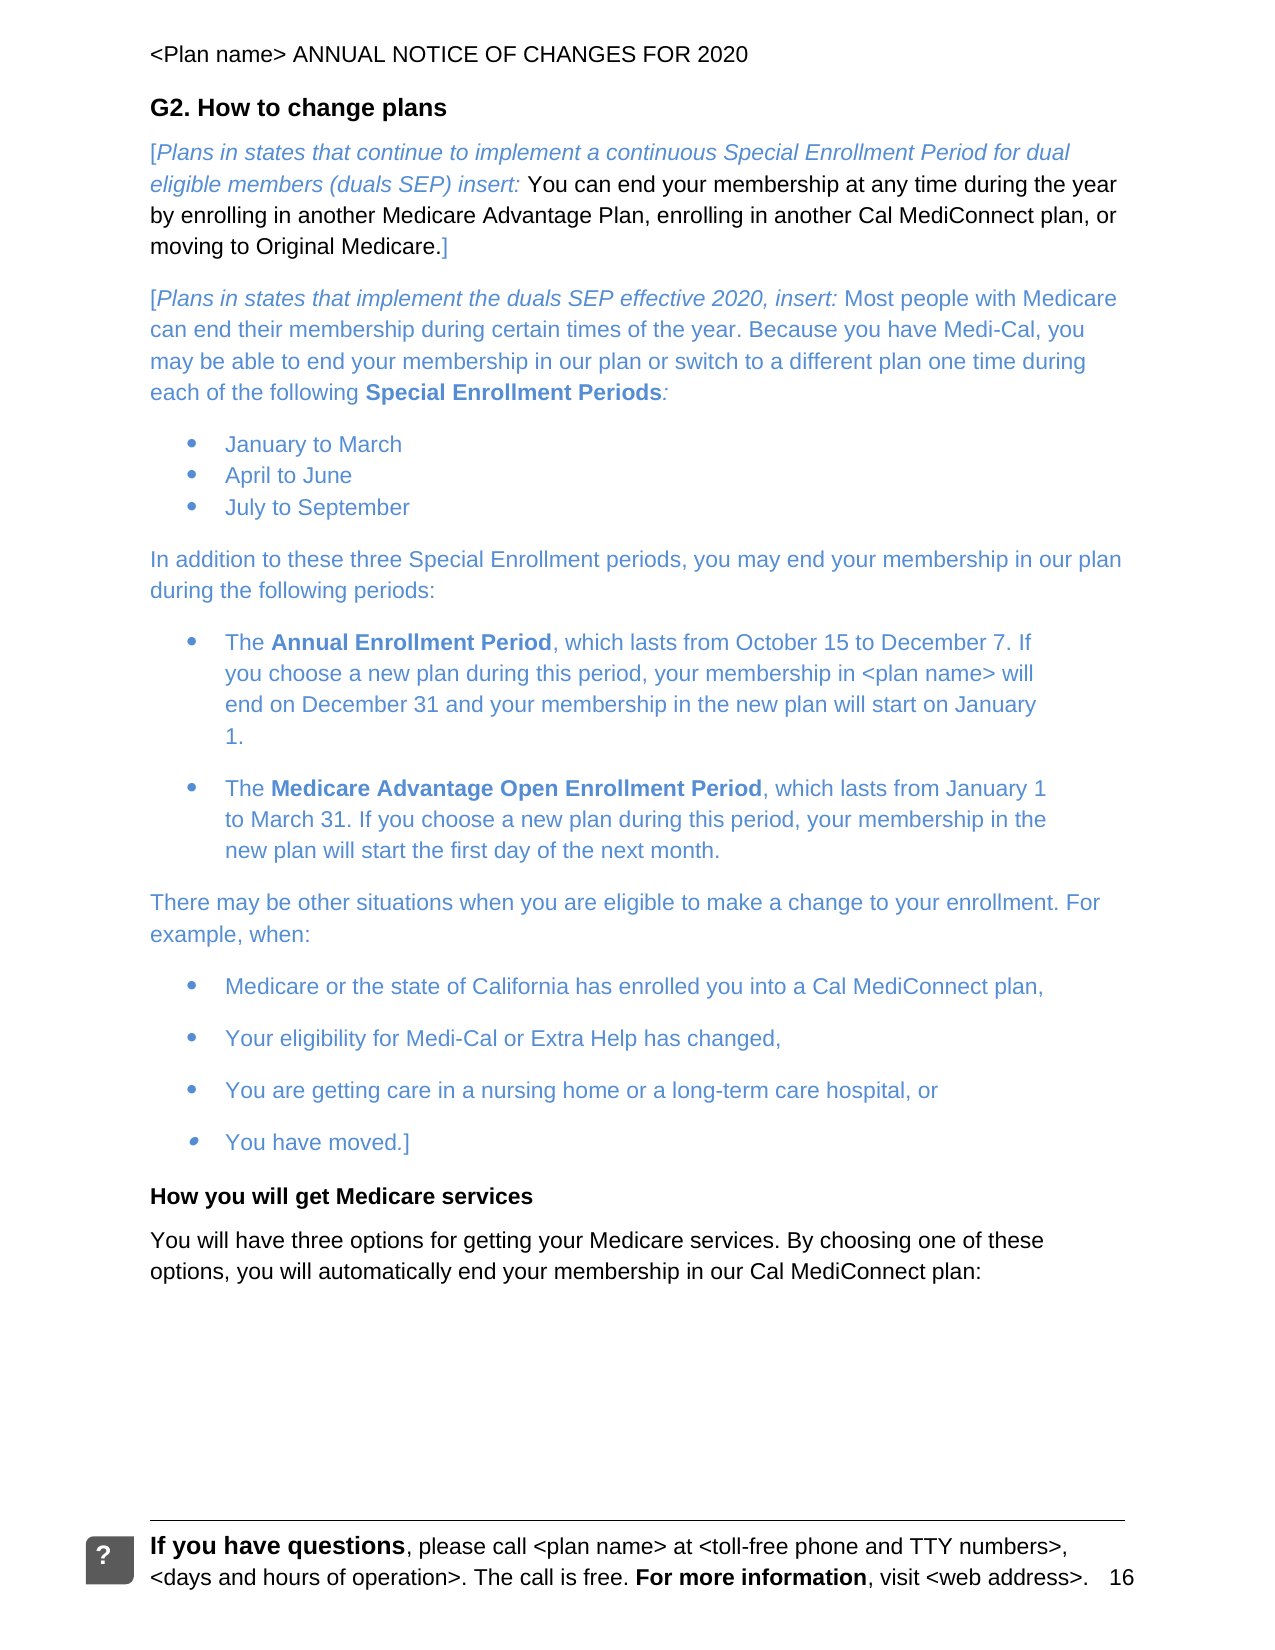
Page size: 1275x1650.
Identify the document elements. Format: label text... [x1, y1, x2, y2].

list July to September [187, 490, 1050, 521]
text [Plans in states that continue to implement a continuous Special Enrollment Period for dual eligible members (duals SEP) insert: You can end your membership at any time during the year by enrolling in another Medicare Advantage Plan, enrolling in another Cal MediConnect plan, or moving to Original Medicare.] [150, 136, 1125, 261]
list January to March [187, 427, 1050, 459]
subtitle G2. How to change plans [150, 90, 1050, 123]
text You will have three options for getting your Medicare services. By choosing one of these options, you will automatically end your membership in our Cal MediConnect plan: [150, 1223, 1125, 1286]
list You have moved.] [187, 1125, 1050, 1157]
list The Medicare Advantage Open Enrollment Period, which lasts from January 1 to March 31. If you choose a new plan during this period, your membership in the new plan will start the first day of the next month. [187, 771, 1050, 865]
list April to June [187, 459, 1050, 490]
text [Plans in states that implement the duals SEP effective 2020, insert: Most people with Medicare can end their membership during certain times of the year. Because you have Medi-Cal, you may be able to end your membership in our plan or switch to a different plan one time during each of the following Special Enrollment Periods: [150, 282, 1125, 407]
list Medicare or the state of California has enrolled you into a Cal MediConnect plan, [187, 969, 1050, 1000]
text In addition to these three Special Enrollment periods, you may end your membership in our plan during the following periods: [150, 542, 1125, 604]
list The Annual Enrollment Period, which lasts from October 15 to December 7. If you choose a new plan during this period, your membership in <plan name> will end on December 31 and your membership in the new plan will start on January 1. [187, 625, 1050, 750]
text There may be other situations when you are eligible to make a change to your enrollment. For example, when: [150, 886, 1125, 948]
list Your eligibility for Medi-Cal or Extra Help has changed, [187, 1021, 1050, 1052]
text How you will get Medicare services [150, 1177, 1050, 1211]
list You are getting care in a nursing home or a long-term care hospital, or [187, 1073, 1050, 1104]
